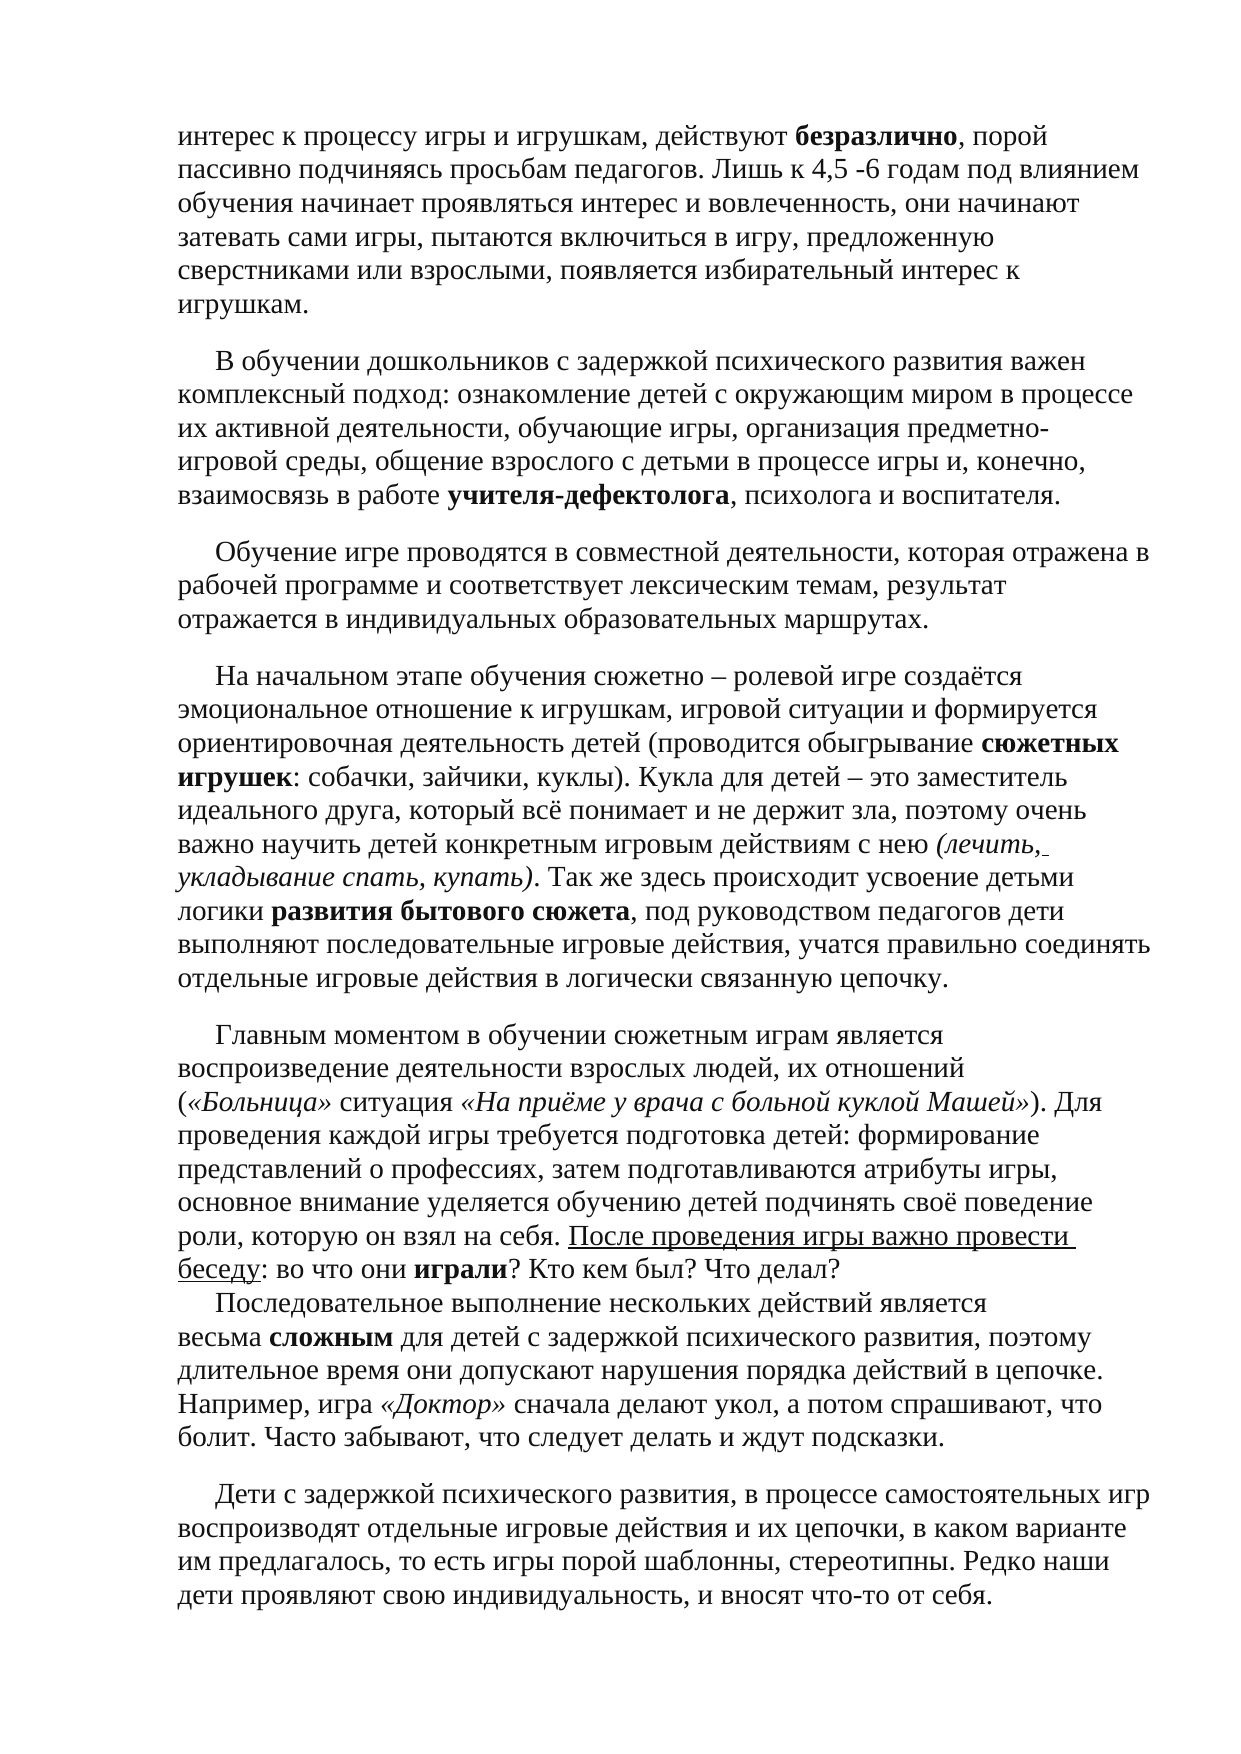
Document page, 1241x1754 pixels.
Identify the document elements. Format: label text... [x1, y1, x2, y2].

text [177, 118, 1152, 319]
text На начальном этапе обучения сюжетно – ролевой игре создаётся эмоциональное отношение к игрушкам, игровой ситуации и формируется ориентировочная деятельность детей (проводится обыгрывание сюжетных игрушек: собачки, зайчики, куклы). Кукла для детей – это заместитель идеального друга, который всё понимает и не держит зла, поэтому очень важно научить детей конкретным игровым действиям с нею (лечить, укладывание спать, купать). Так же здесь происходит усвоение детьми логики развития бытового сюжета, под руководством педагогов дети выполняют последовательные игровые действия, учатся правильно соединять отдельные игровые действия в логически связанную цепочку. [177, 658, 1152, 993]
text Главным моментом в обучении сюжетным играм является воспроизведение деятельности взрослых людей, их отношений («Больница» ситуация «На приёме у врача с больной куклой Машей»). Для проведения каждой игры требуется подготовка детей: формирование представлений о профессиях, затем подготавливаются атрибуты игры, основное внимание уделяется обучению детей подчинять своё поведение роли, которую он взял на себя. После проведения игры важно провести беседу: во что они играли? Кто кем был? Что делал? [177, 1017, 1152, 1285]
text Обучение игре проводятся в совместной деятельности, которая отражена в рабочей программе и соответствует лексическим темам, результат отражается в индивидуальных образовательных маршрутах. [177, 534, 1152, 634]
text Последовательное выполнение нескольких действий является весьма сложным для детей с задержкой психического развития, поэтому длительное время они допускают нарушения порядка действий в цепочке. Например, игра «Доктор» сначала делают укол, а потом спрашивают, что болит. Часто забывают, что следует делать и ждут подсказки. [177, 1285, 1152, 1453]
text Дети с задержкой психического развития, в процессе самостоятельных игр воспроизводят отдельные игровые действия и их цепочки, в каком варианте им предлагалось, то есть игры порой шаблонны, стереотипны. Редко наши дети проявляют свою индивидуальность, и вносят что-то от себя. [177, 1476, 1152, 1611]
text В обучении дошкольников с задержкой психического развития важен комплексный подход: ознакомление детей с окружающим миром в процессе их активной деятельности, обучающие игры, организация предметно-игровой среды, общение взрослого с детьми в процессе игры и, конечно, взаимосвязь в работе учителя-дефектолога, психолога и воспитателя. [177, 343, 1152, 511]
